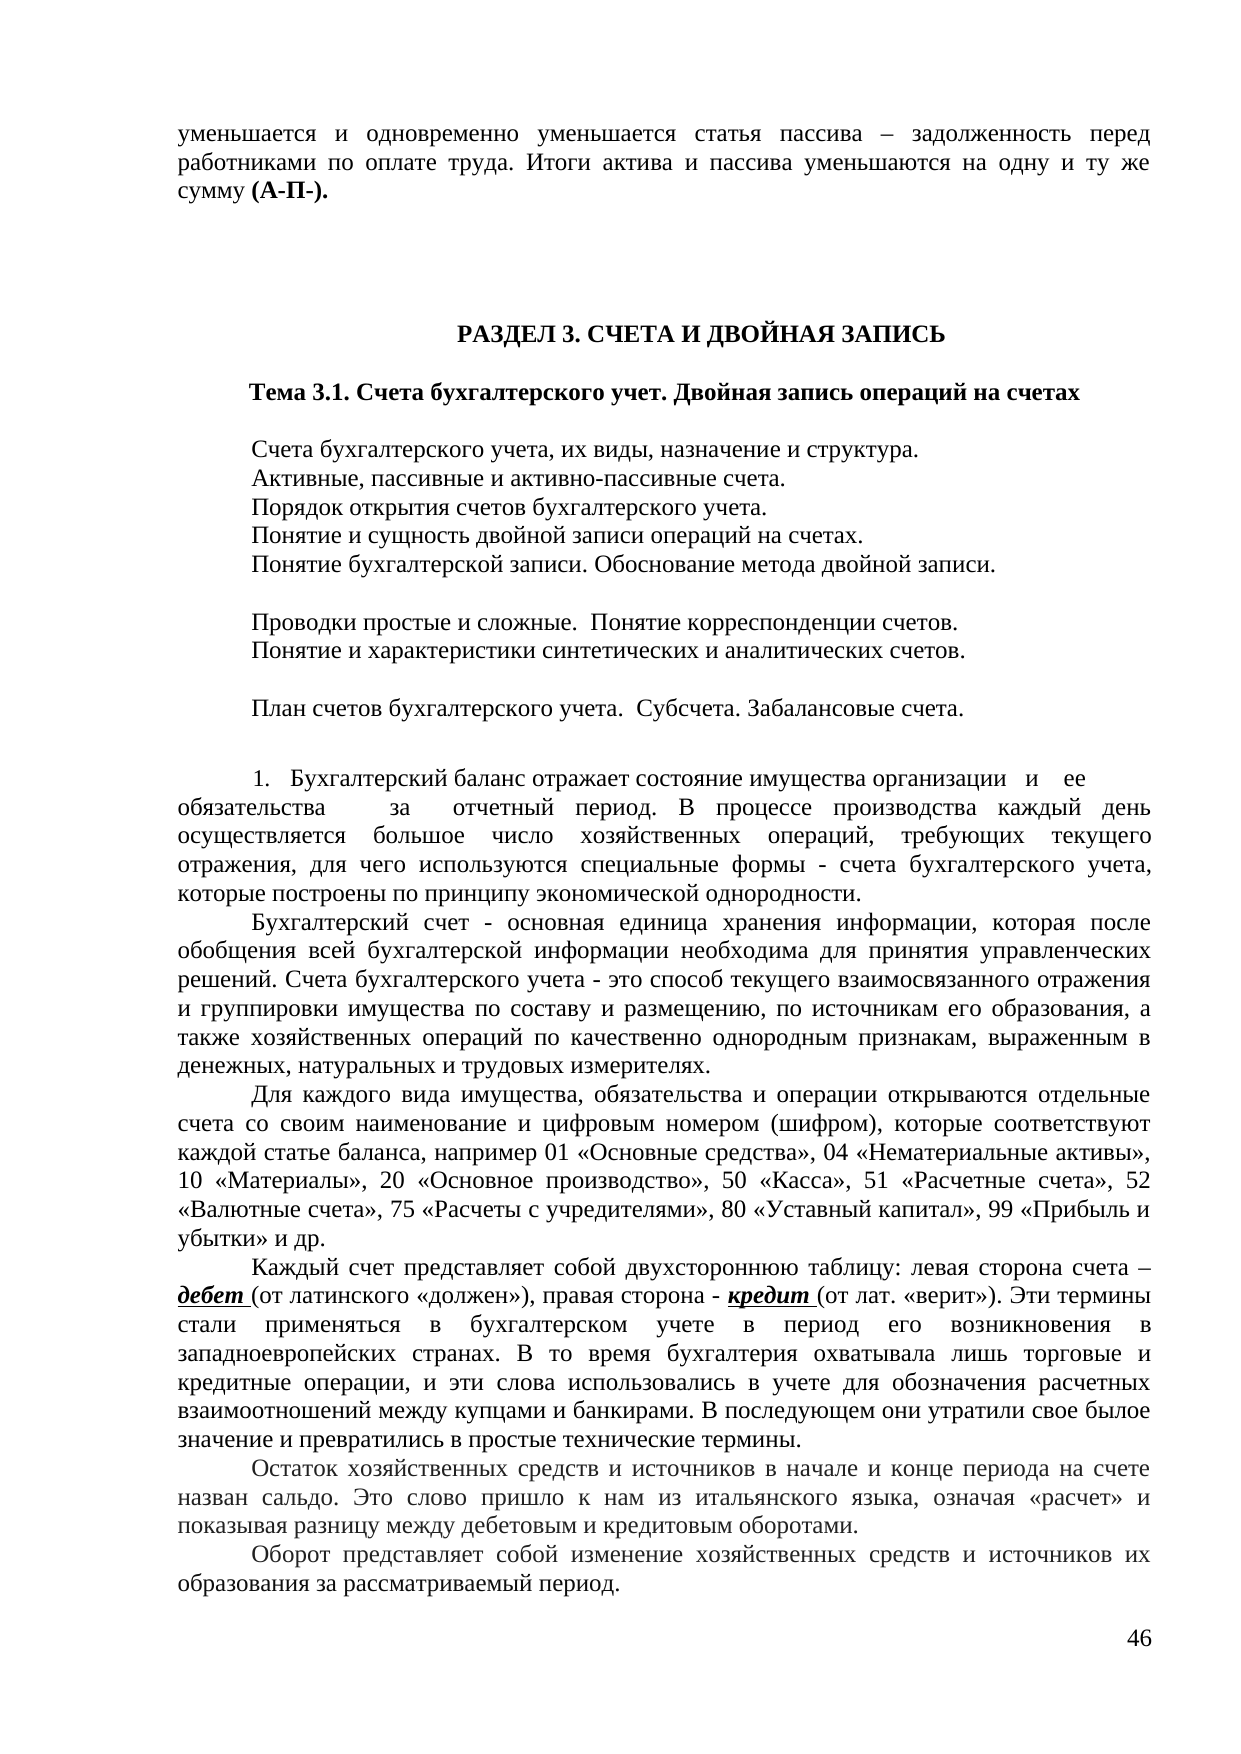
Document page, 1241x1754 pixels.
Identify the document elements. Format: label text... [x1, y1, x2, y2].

text Понятие бухгалтерской записи. Обоснование метода двойной записи. [177, 549, 1152, 578]
text Тема 3.1. Счета бухгалтерского учет. Двойная запись операций на счетах [177, 377, 1152, 406]
text обязательства за отчетный период. В процессе производства каждый день осуществляется большое число хозяйственных операций, требующих текущего отражения, для чего используются специальные формы - счета бухгалтерского учета, которые построены по принципу экономической однородности. [177, 792, 1152, 907]
text Остаток хозяйственных средств и источников в начале и конце периода на счете назван сальдо. Это слово пришло к нам из итальянского языка, означая «расчет» и показывая разницу между дебетовым и кредитовым оборотами. [177, 1453, 1152, 1539]
text Порядок открытия счетов бухгалтерского учета. [177, 492, 1152, 521]
list Бухгалтерский баланс отражает состояние имущества организации и ее [252, 763, 1152, 792]
text Понятие и характеристики синтетических и аналитических счетов. [177, 636, 1152, 664]
text План счетов бухгалтерского учета. Субсчета. Забалансовые счета. [177, 693, 1152, 722]
text РАЗДЕЛ 3. СЧЕТА И ДВОЙНАЯ ЗАПИСЬ [177, 319, 1152, 348]
text Каждый счет представляет собой двухстороннюю таблицу: левая сторона счета – дебет (от латинского «должен»), правая сторона - кредит (от лат. «верит»). Эти термины стали применяться в бухгалтерском учете в период его возникновения в западноевропейских странах. В то время бухгалтерия охватывала лишь торговые и кредитные операции, и эти слова использовались в учете для обозначения расчетных взаимоотношений между купцами и банкирами. В последующем они утратили свое былое значение и превратились в простые технические термины. [177, 1252, 1152, 1453]
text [177, 118, 1152, 204]
text Понятие и сущность двойной записи операций на счетах. [177, 521, 1152, 549]
text Проводки простые и сложные. Понятие корреспонденции счетов. [177, 607, 1152, 636]
text Для каждого вида имущества, обязательства и операции открываются отдельные счета со своим наименование и цифровым номером (шифром), которые соответствуют каждой статье баланса, например 01 «Основные средства», 04 «Нематериальные активы», 10 «Материалы», 20 «Основное производство», 50 «Касса», 51 «Расчетные счета», 52 «Валютные счета», 75 «Расчеты с учредителями», 80 «Уставный капитал», 99 «Прибыль и убытки» и др. [177, 1079, 1152, 1252]
text Бухгалтерский счет - основная единица хранения информации, которая после обобщения всей бухгалтерской информации необходима для принятия управленческих решений. Счета бухгалтерского учета - это способ текущего взаимосвязанного отражения и группировки имущества по составу и размещению, по источникам его образования, а также хозяйственных операций по качественно однородным признакам, выраженным в денежных, натуральных и трудовых измерителях. [177, 907, 1152, 1079]
text Счета бухгалтерского учета, их виды, назначение и структура. [177, 434, 1152, 463]
text Оборот представляет собой изменение хозяйственных средств и источников их образования за рассматриваемый период. [177, 1539, 1152, 1597]
text Активные, пассивные и активно-пассивные счета. [177, 463, 1152, 492]
